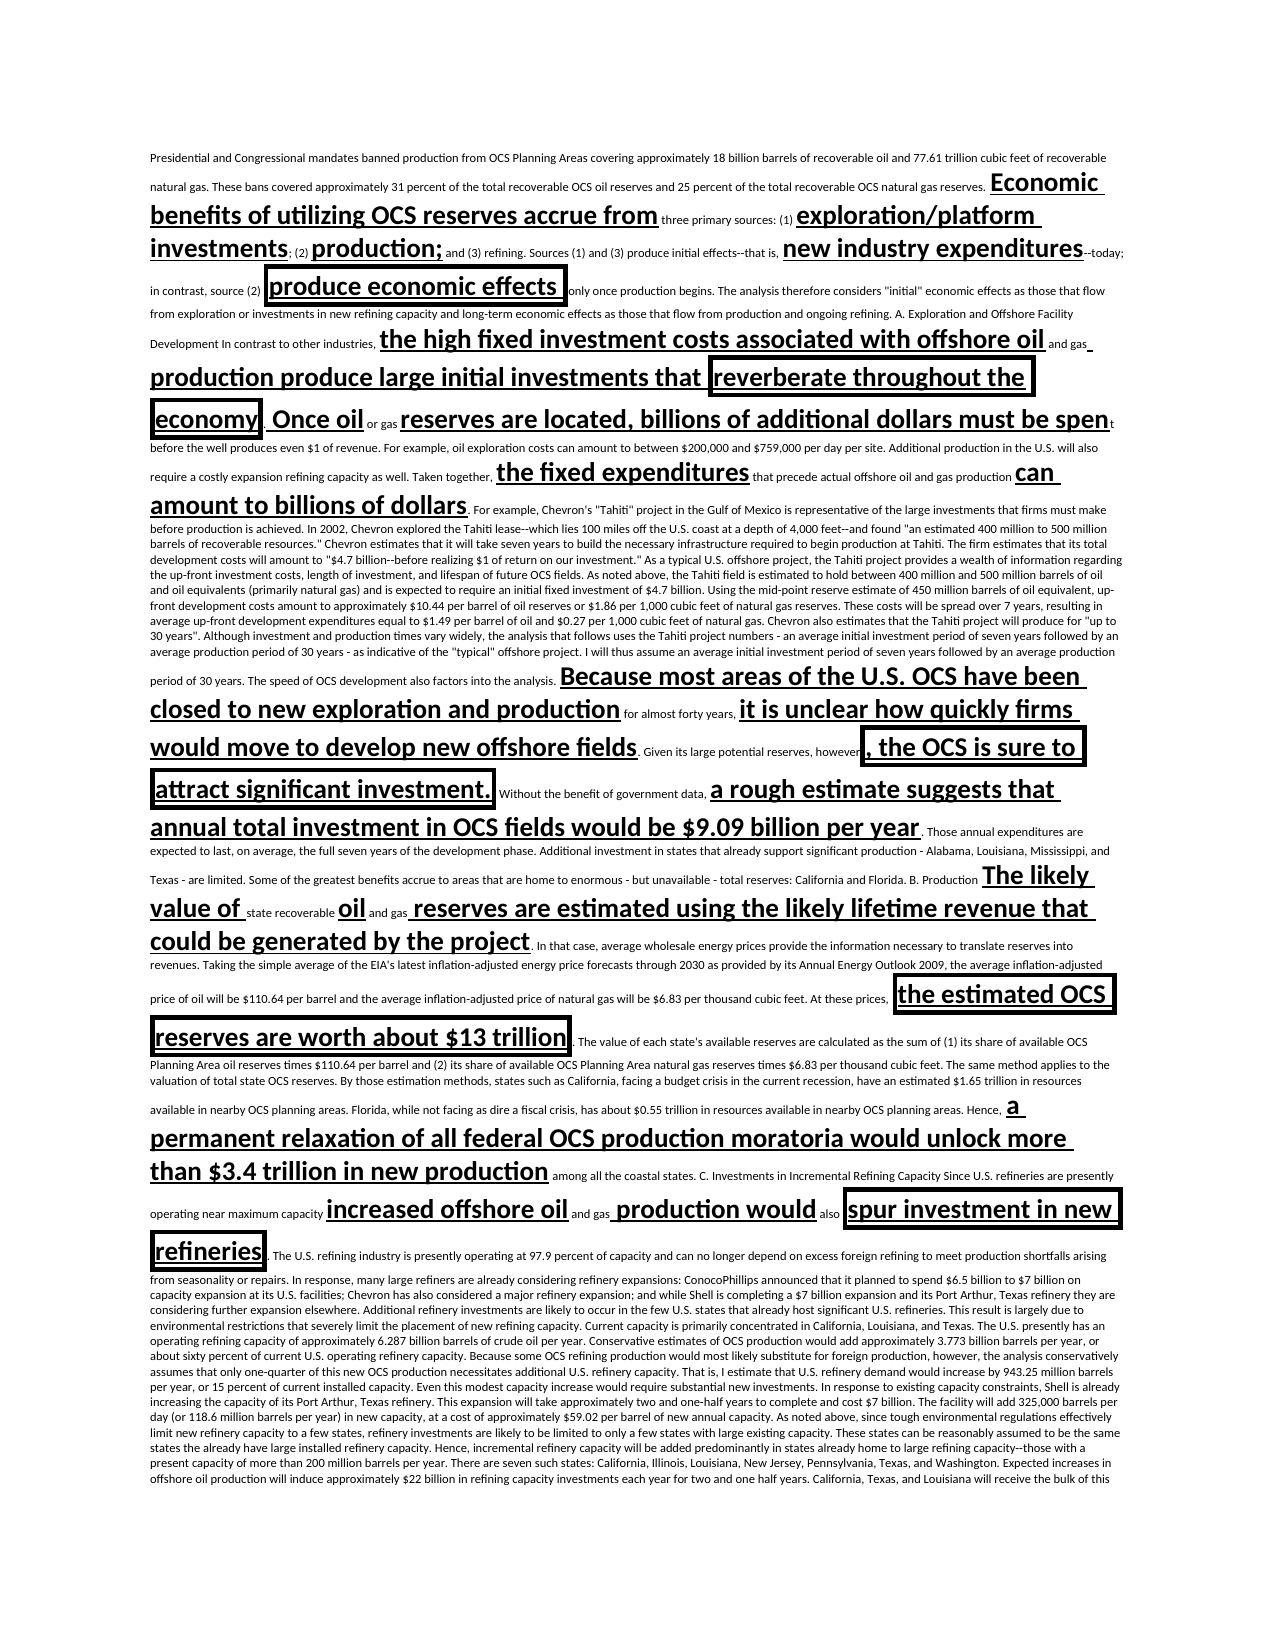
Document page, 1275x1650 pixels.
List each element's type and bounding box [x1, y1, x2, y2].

text [150, 150, 1125, 1486]
